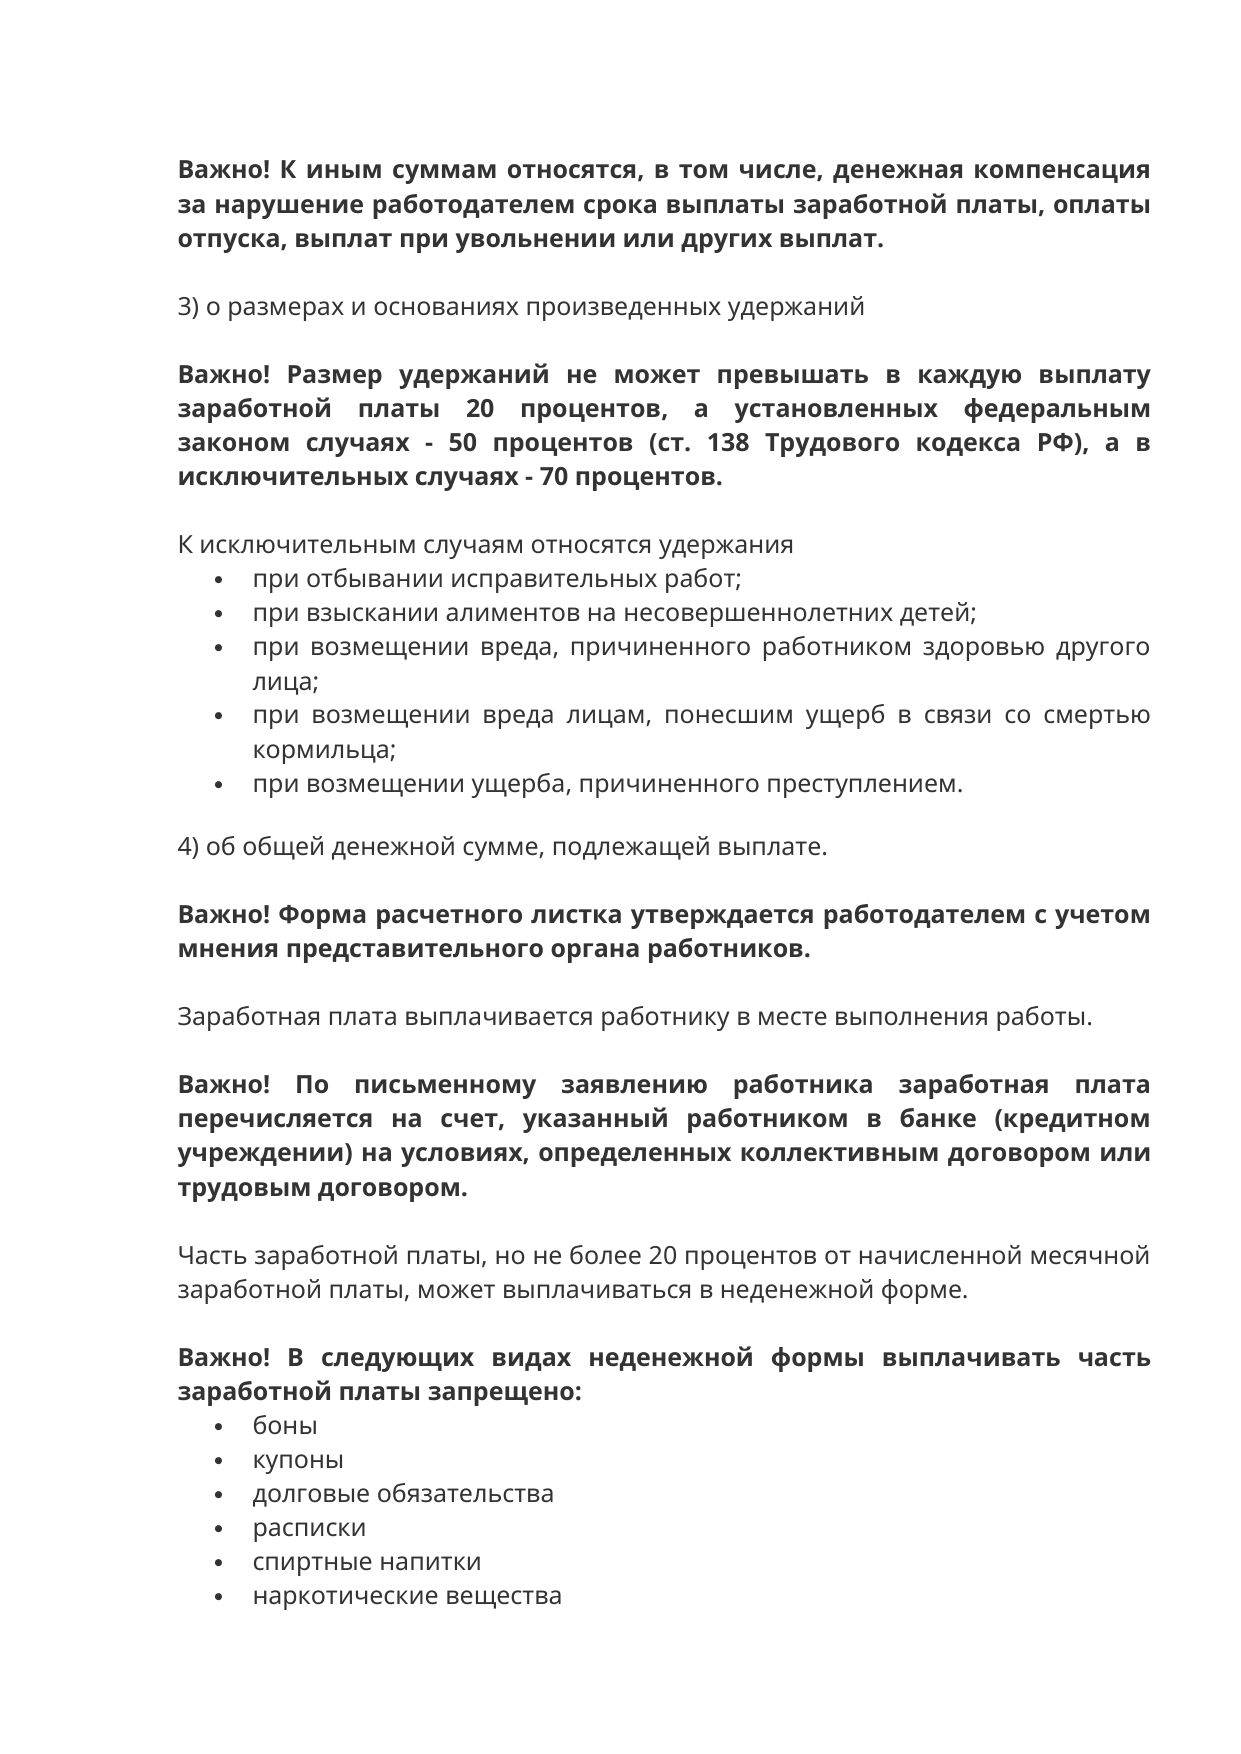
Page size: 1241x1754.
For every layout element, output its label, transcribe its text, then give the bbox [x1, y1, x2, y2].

text К исключительным случаям относятся удержания [177, 527, 1152, 561]
list наркотические вещества [215, 1578, 1152, 1612]
list при отбывании исправительных работ; [215, 561, 1152, 595]
text 3) о размерах и основаниях произведенных удержаний [177, 288, 1152, 322]
text Важно! Форма расчетного листка утверждается работодателем с учетом мнения представительного органа работников. [177, 897, 1152, 965]
list расписки [215, 1510, 1152, 1544]
text Важно! К иным суммам относятся, в том числе, денежная компенсация за нарушение работодателем срока выплаты заработной платы, оплаты отпуска, выплат при увольнении или других выплат. [177, 152, 1152, 254]
list купоны [215, 1442, 1152, 1476]
text Заработная плата выплачивается работнику в месте выполнения работы. [177, 999, 1152, 1033]
list при возмещении ущерба, причиненного преступлением. [215, 765, 1152, 799]
text Важно! Размер удержаний не может превышать в каждую выплату заработной платы 20 процентов, а установленных федеральным законом случаях - 50 процентов (ст. 138 Трудового кодекса РФ), а в исключительных случаях - 70 процентов. [177, 357, 1152, 493]
text 4) об общей денежной сумме, подлежащей выплате. [177, 828, 1152, 863]
text Важно! По письменному заявлению работника заработная плата перечисляется на счет, указанный работником в банке (кредитном учреждении) на условиях, определенных коллективным договором или трудовым договором. [177, 1067, 1152, 1203]
list боны [215, 1408, 1152, 1442]
text Важно! В следующих видах неденежной формы выплачивать часть заработной платы запрещено: [177, 1339, 1152, 1408]
list спиртные напитки [215, 1544, 1152, 1578]
list долговые обязательства [215, 1476, 1152, 1510]
list при возмещении вреда лицам, понесшим ущерб в связи со смертью кормильца; [215, 697, 1152, 765]
list при взыскании алиментов на несовершеннолетних детей; [215, 595, 1152, 629]
list при возмещении вреда, причиненного работником здоровью другого лица; [215, 629, 1152, 697]
text Часть заработной платы, но не более 20 процентов от начисленной месячной заработной платы, может выплачиваться в неденежной форме. [177, 1237, 1152, 1305]
